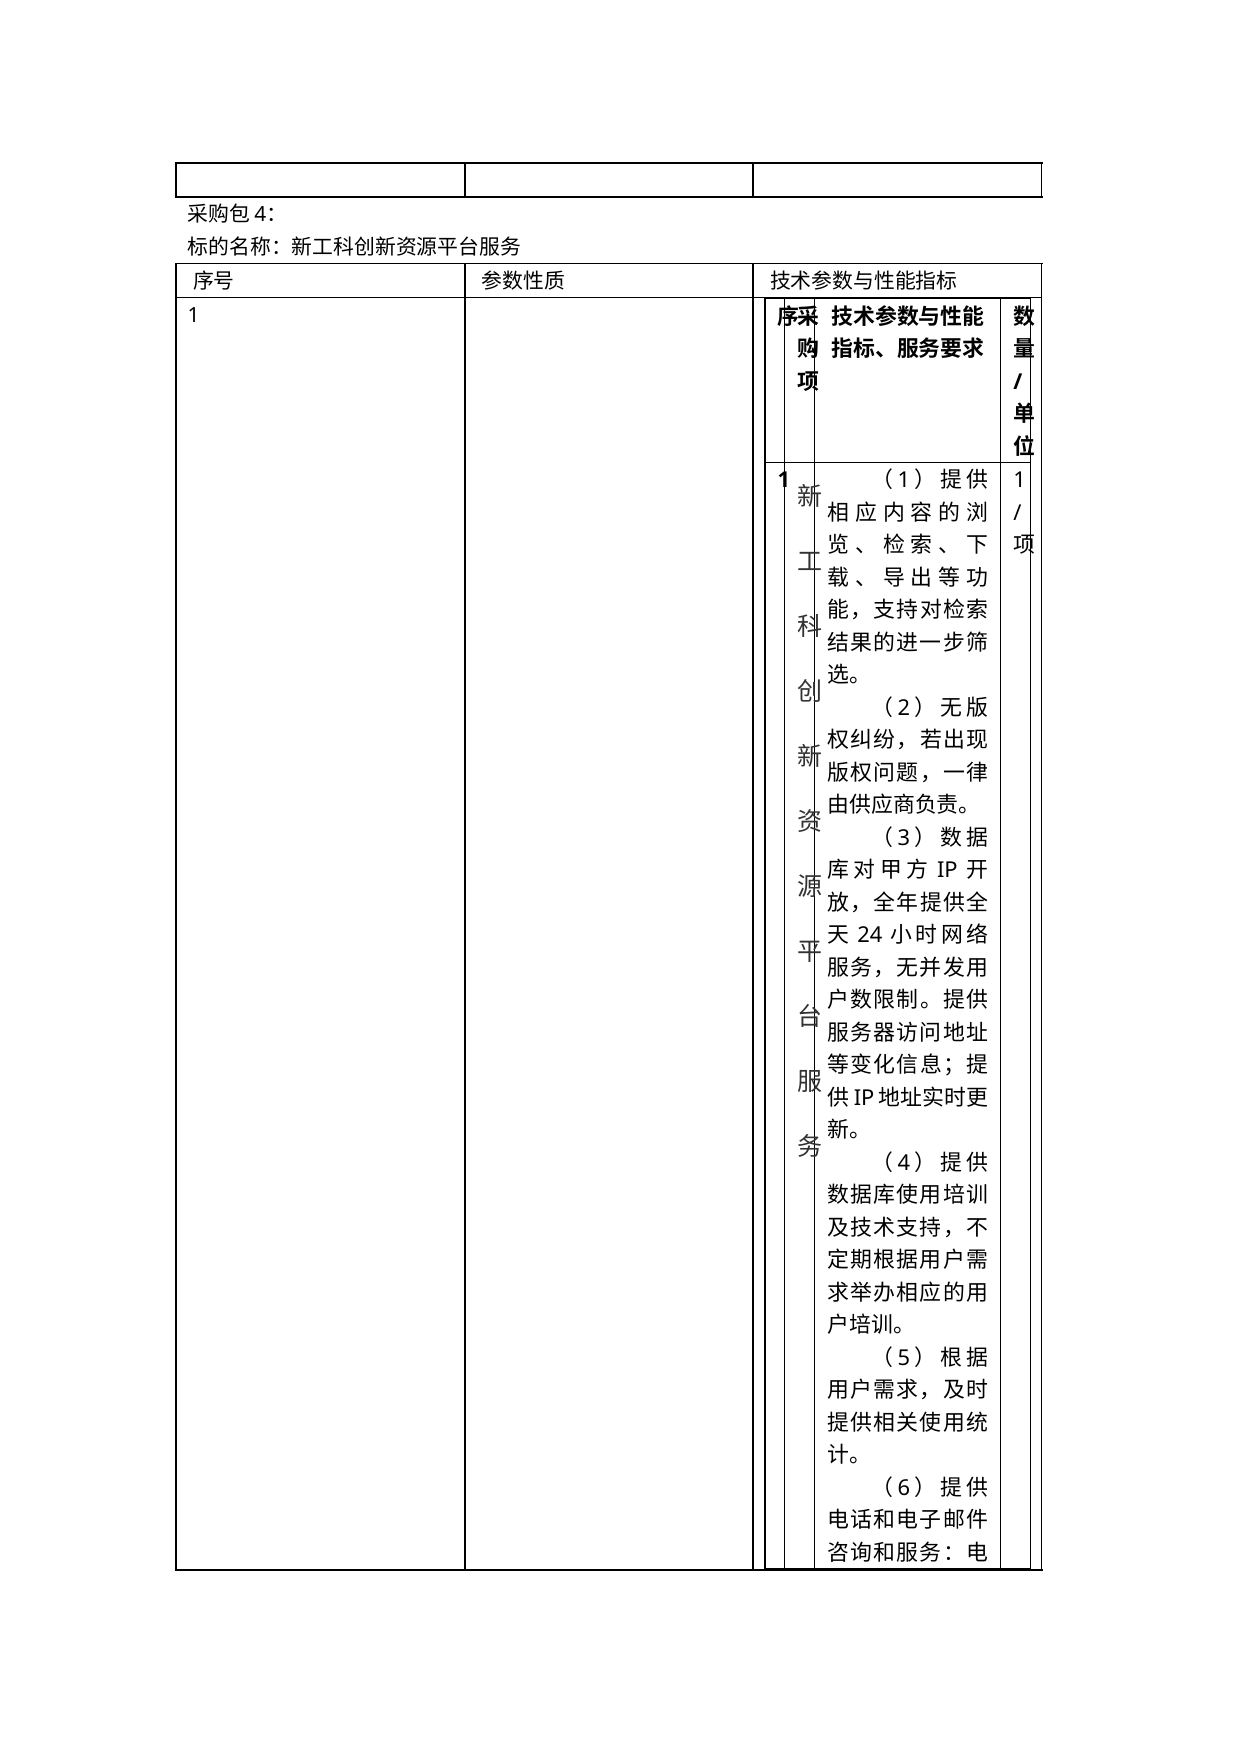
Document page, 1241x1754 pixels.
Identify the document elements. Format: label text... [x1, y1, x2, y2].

table_cell [1031, 298, 1041, 1569]
text 标的名称：新工科创新资源平台服务 [187, 230, 1053, 263]
table_header 参数性质 [466, 264, 752, 297]
table_cell 1 [177, 164, 464, 196]
table_cell [785, 318, 814, 462]
table_header 技术参数与性能指标 [754, 264, 1041, 297]
table_cell [815, 299, 1000, 462]
table_cell [766, 299, 784, 462]
table_cell [785, 299, 814, 317]
table_cell [754, 298, 764, 1569]
table_cell [1001, 299, 1030, 462]
table_cell [766, 463, 784, 1568]
table_cell [466, 164, 752, 196]
text 采购包4： [187, 198, 1053, 230]
table_cell [754, 164, 1041, 196]
table_cell [815, 463, 1000, 1568]
table_cell [1001, 463, 1030, 1568]
table_cell 1 [177, 298, 464, 1569]
table_cell [466, 298, 752, 1569]
table_header 序号 [177, 264, 464, 297]
table_cell [785, 463, 814, 1568]
